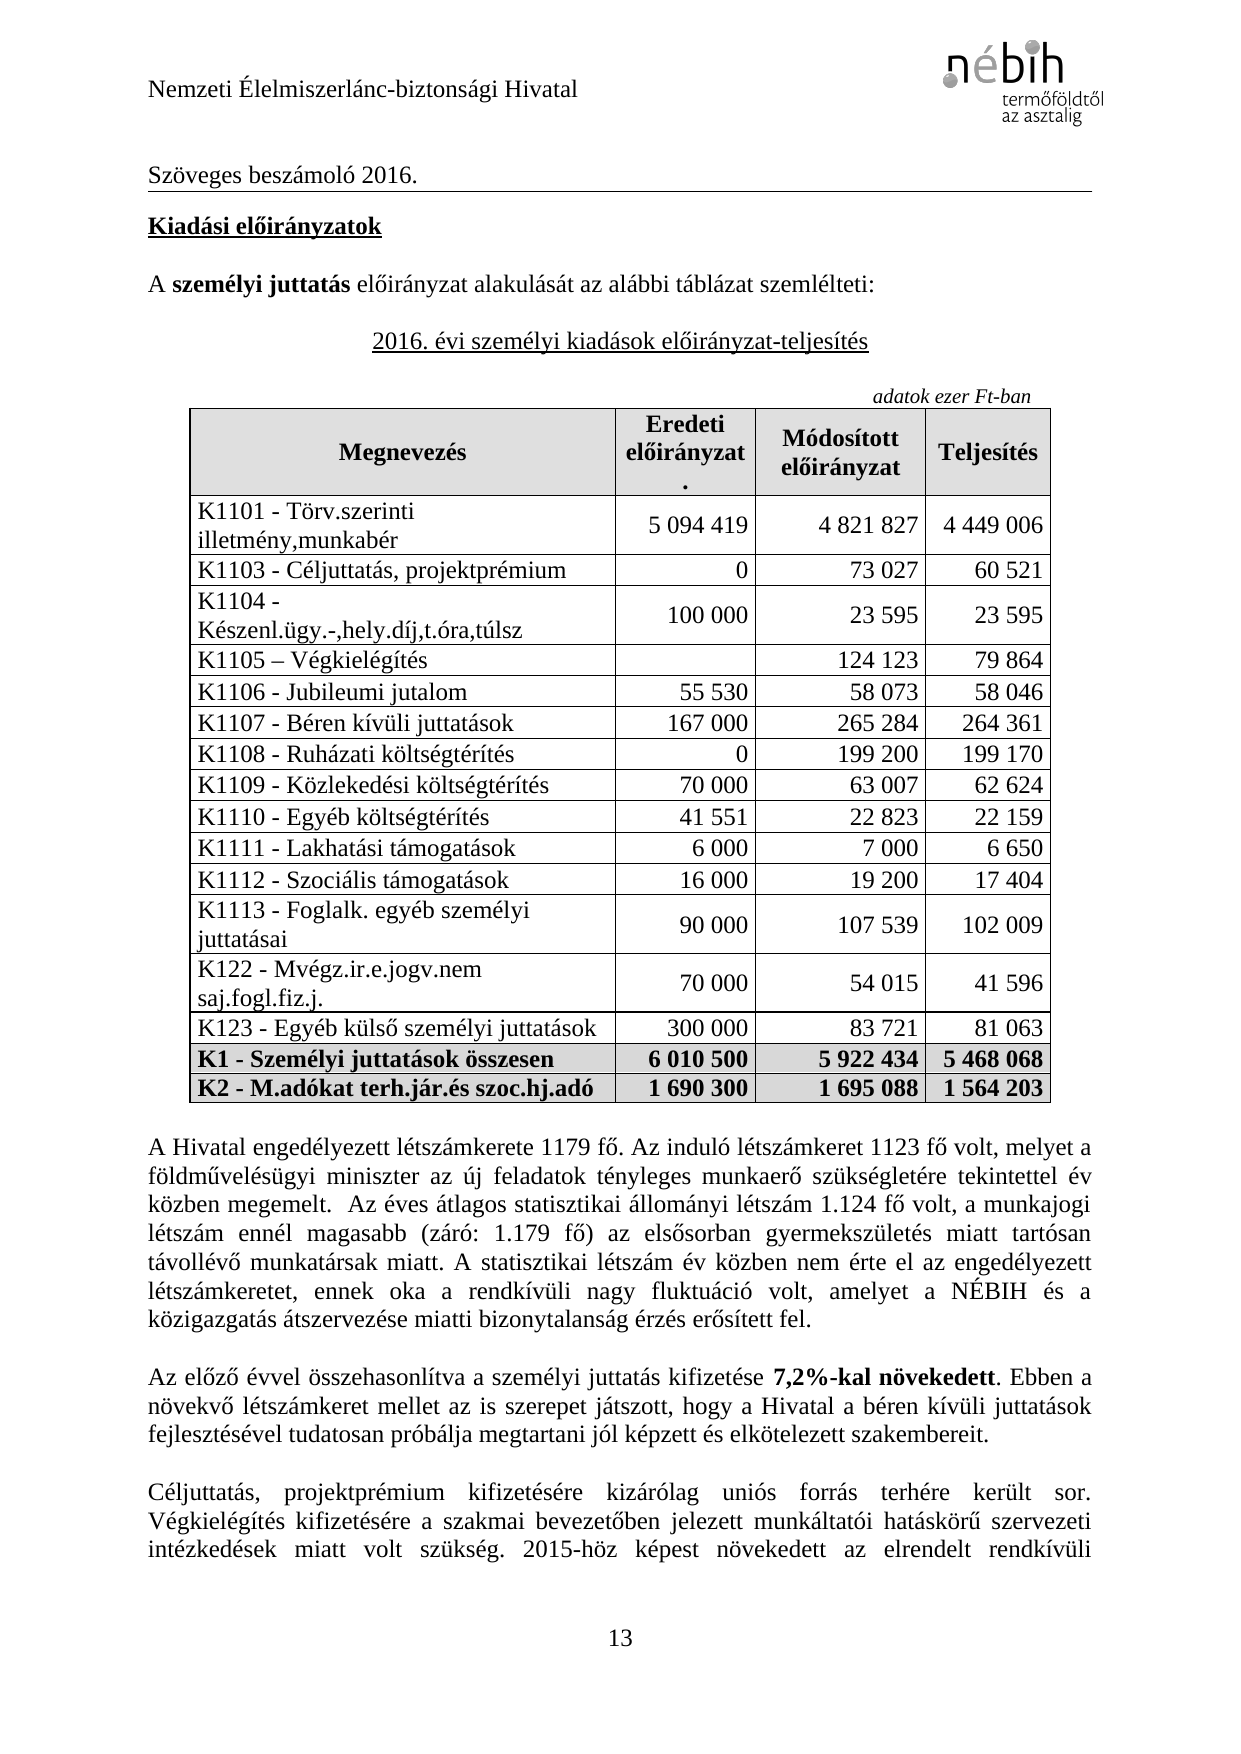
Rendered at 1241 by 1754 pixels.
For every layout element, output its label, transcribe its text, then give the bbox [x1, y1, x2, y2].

table_cell K1104 - Készenl.ügy.-,hely.díj,t.óra,túlsz [191, 586, 615, 643]
table_cell 73 027 [756, 555, 925, 585]
table_cell 6 010 500 [616, 1044, 755, 1072]
table_cell 16 000 [616, 864, 755, 894]
table_cell K1111 - Lakhatási támogatások [191, 833, 615, 863]
table_cell K122 - Mvégz.ir.e.jogv.nem saj.fogl.fiz.j. [191, 954, 615, 1011]
text A Hivatal engedélyezett létszámkerete 1179 fő. Az induló létszámkeret 1123 fő volt, melyet a földművelésügyi miniszter az új feladatok tényleges munkaerő szükségletére tekintettel év közben megemelt. Az éves átlagos statisztikai állományi létszám 1.124 fő volt, a munkajogi létszám ennél magasabb (záró: 1.179 fő) az elsősorban gyermekszületés miatt tartósan távollévő munkatársak miatt. A statisztikai létszám év közben nem érte el az engedélyezett létszámkeretet, ennek oka a rendkívüli nagy fluktuáció volt, amelyet a NÉBIH és a közigazgatás átszervezése miatti bizonytalanság érzés erősített fel. [148, 1132, 1092, 1333]
table_cell 100 000 [616, 586, 755, 643]
table_cell 265 284 [756, 707, 925, 737]
table_header Módosított előirányzat [756, 409, 925, 495]
table_cell K1109 - Közlekedési költségtérítés [191, 770, 615, 800]
table_cell 0 [616, 739, 755, 769]
table_header Eredeti előirányzat. [616, 409, 755, 495]
text adatok ezer Ft-ban [738, 384, 1092, 408]
table_cell K1108 - Ruházati költségtérítés [191, 739, 615, 769]
table_cell 58 073 [756, 676, 925, 706]
text A személyi juttatás előirányzat alakulását az alábbi táblázat szemlélteti: [148, 269, 1092, 297]
table_cell 1 564 203 [926, 1074, 1050, 1102]
table_cell 5 094 419 [616, 496, 755, 553]
table_cell K1101 - Törv.szerinti illetmény,munkabér [191, 496, 615, 553]
text 2016. évi személyi kiadások előirányzat-teljesítés [148, 326, 1092, 355]
table_cell 167 000 [616, 707, 755, 737]
table_cell 41 596 [926, 954, 1050, 1011]
table_header Teljesítés [926, 409, 1050, 495]
table_cell 55 530 [616, 676, 755, 706]
table_cell 58 046 [926, 676, 1050, 706]
table_cell 5 468 068 [926, 1044, 1050, 1072]
table_cell 124 123 [756, 645, 925, 675]
table_cell 22 823 [756, 801, 925, 832]
table_cell K1 - Személyi juttatások összesen [191, 1044, 615, 1072]
table_cell K1107 - Béren kívüli juttatások [191, 707, 615, 737]
table_cell 81 063 [926, 1013, 1050, 1043]
table_cell 264 361 [926, 707, 1050, 737]
table_cell K1103 - Céljuttatás, projektprémium [191, 555, 615, 585]
table_cell 63 007 [756, 770, 925, 800]
table_cell K123 - Egyéb külső személyi juttatások [191, 1013, 615, 1043]
table_cell 1 695 088 [756, 1074, 925, 1102]
table_cell 79 864 [926, 645, 1050, 675]
table_cell 4 449 006 [926, 496, 1050, 553]
table_cell 107 539 [756, 895, 925, 953]
table_cell 6 650 [926, 833, 1050, 863]
text Az előző évvel összehasonlítva a személyi juttatás kifizetése 7,2%-kal növekedett. Ebben a növekvő létszámkeret mellet az is szerepet játszott, hogy a Hivatal a béren kívüli juttatások fejlesztésével tudatosan próbálja megtartani jól képzett és elkötelezett szakembereit. [148, 1362, 1092, 1448]
table_cell 41 551 [616, 801, 755, 832]
table_cell K2 - M.adókat terh.jár.és szoc.hj.adó [191, 1074, 615, 1102]
table_cell 23 595 [756, 586, 925, 643]
table_cell 6 000 [616, 833, 755, 863]
table_cell 90 000 [616, 895, 755, 953]
picture [941, 36, 1107, 128]
table_cell 0 [616, 555, 755, 585]
table_cell K1112 - Szociális támogatások [191, 864, 615, 894]
table_cell 199 170 [926, 739, 1050, 769]
table_cell 4 821 827 [756, 496, 925, 553]
table_cell 70 000 [616, 770, 755, 800]
table_cell K1110 - Egyéb költségtérítés [191, 801, 615, 832]
table_cell K1105 – Végkielégítés [191, 645, 615, 675]
table_cell 60 521 [926, 555, 1050, 585]
table_cell 23 595 [926, 586, 1050, 643]
table_cell [616, 645, 755, 675]
table_cell 102 009 [926, 895, 1050, 953]
table_cell 1 690 300 [616, 1074, 755, 1102]
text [148, 1477, 1092, 1563]
table_cell 300 000 [616, 1013, 755, 1043]
table_cell 5 922 434 [756, 1044, 925, 1072]
table_cell 17 404 [926, 864, 1050, 894]
table_cell 19 200 [756, 864, 925, 894]
table_cell 83 721 [756, 1013, 925, 1043]
table_cell 54 015 [756, 954, 925, 1011]
table_cell K1106 - Jubileumi jutalom [191, 676, 615, 706]
text Kiadási előirányzatok [148, 211, 1092, 240]
table_header Megnevezés [191, 409, 615, 495]
table_cell K1113 - Foglalk. egyéb személyi juttatásai [191, 895, 615, 953]
table_cell 62 624 [926, 770, 1050, 800]
table_cell 199 200 [756, 739, 925, 769]
table_cell 7 000 [756, 833, 925, 863]
table_cell 70 000 [616, 954, 755, 1011]
table_cell 22 159 [926, 801, 1050, 832]
